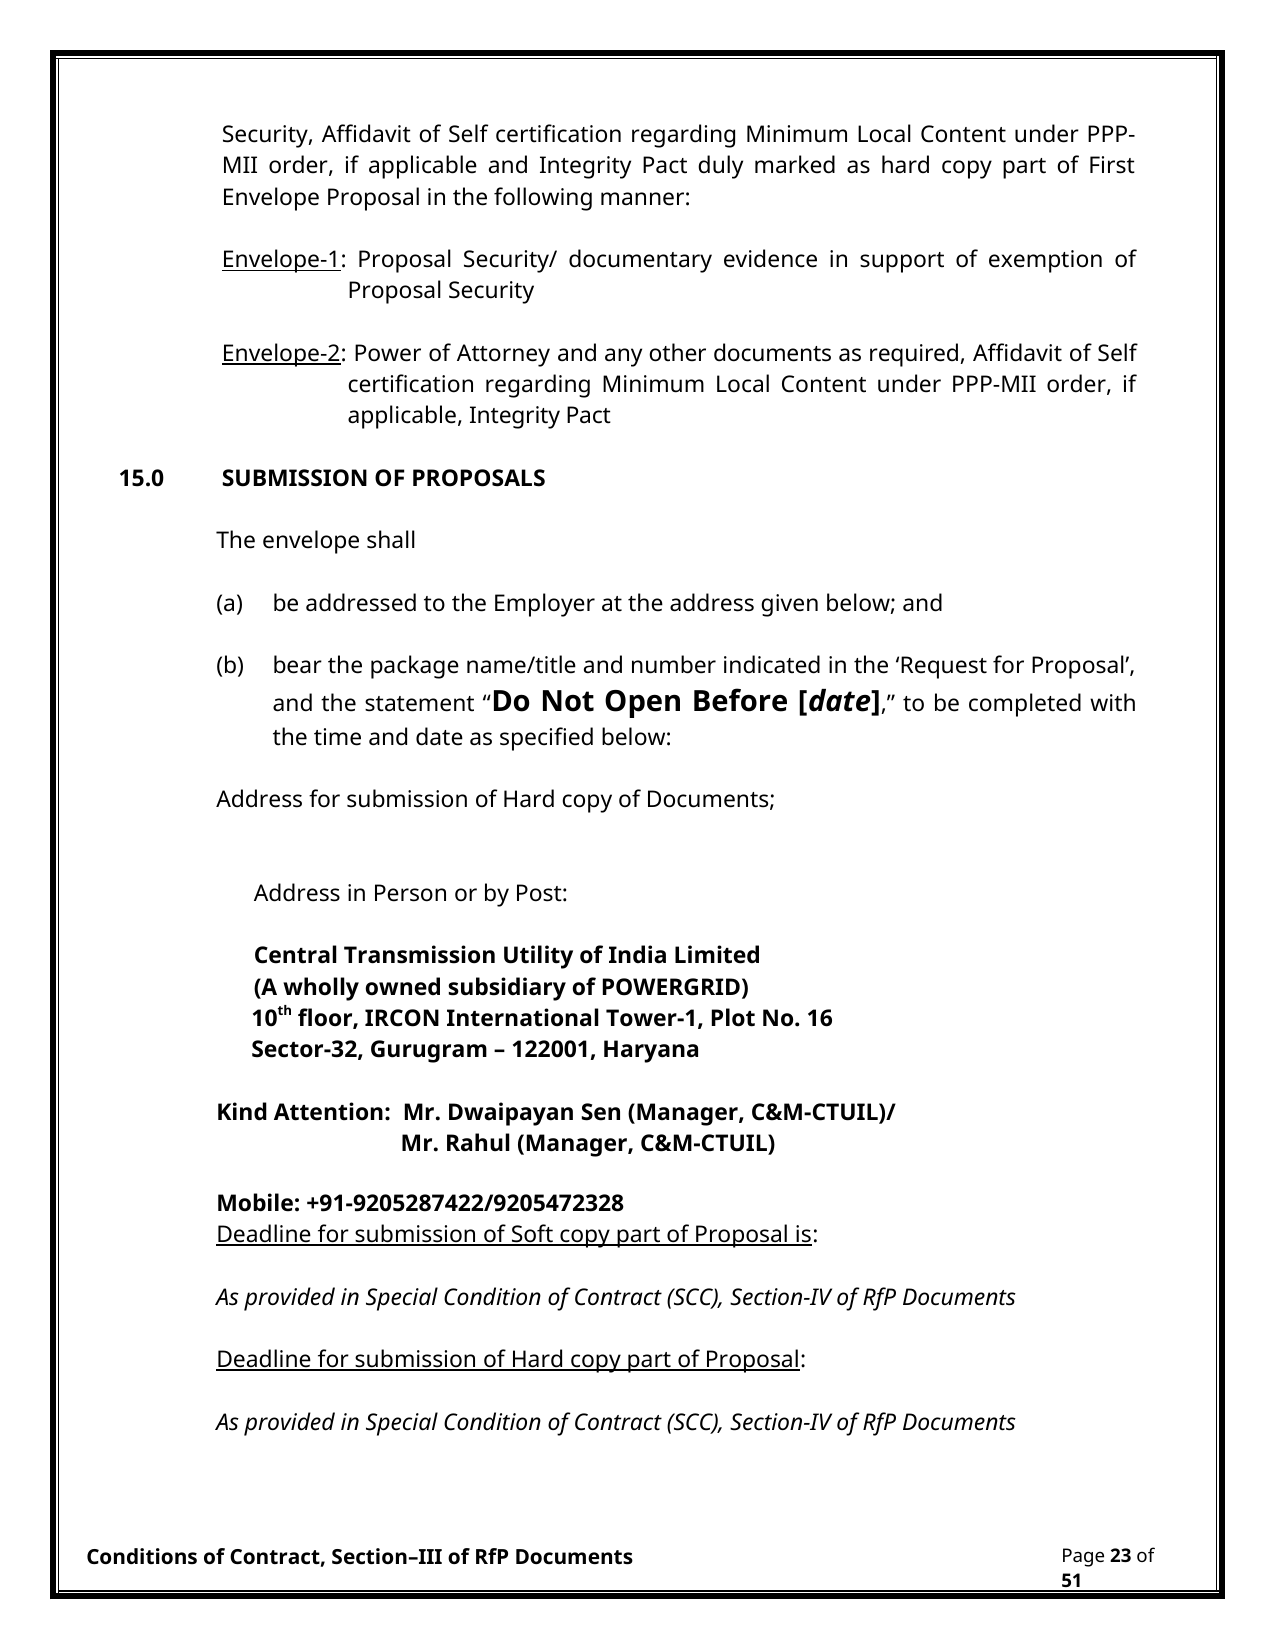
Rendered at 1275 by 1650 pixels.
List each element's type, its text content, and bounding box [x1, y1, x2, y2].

text Deadline for submission of Soft copy part of Proposal is: [216, 1218, 1137, 1249]
text As provided in Special Condition of Contract (SCC), Section-IV of RfP Documents [216, 1405, 1137, 1437]
text Kind Attention: Mr. Dwaipayan Sen (Manager, C&M-CTUIL)/ [216, 1095, 1137, 1127]
text Central Transmission Utility of India Limited [103, 939, 1137, 970]
text Envelope-2: Power of Attorney and any other documents as required, Affidavit of Self certification regarding Minimum Local Content under PPP-MII order, if applicable, Integrity Pact [222, 337, 1137, 431]
text 15.0 SUBMISSION OF PROPOSALS [118, 462, 1137, 493]
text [222, 118, 1137, 212]
text Address for submission of Hard copy of Documents; [216, 783, 1137, 814]
text Mobile: +91-9205287422/9205472328 [216, 1187, 1137, 1218]
text Deadline for submission of Hard copy part of Proposal: [216, 1343, 1137, 1374]
text Address in Person or by Post: [216, 877, 1137, 908]
text As provided in Special Condition of Contract (SCC), Section-IV of RfP Documents [216, 1280, 1137, 1312]
text The envelope shall [216, 524, 1137, 556]
text (A wholly owned subsidiary of POWERGRID) [103, 970, 1137, 1002]
text 10th floor, IRCON International Tower-1, Plot No. 16 [251, 1002, 1137, 1033]
text (a) be addressed to the Employer at the address given below; and [216, 587, 1137, 618]
text Envelope-1: Proposal Security/ documentary evidence in support of exemption of Proposal Security [222, 243, 1137, 306]
text Mr. Rahul (Manager, C&M-CTUIL) [216, 1127, 1137, 1158]
text (b) bear the package name/title and number indicated in the ‘Request for Proposal’, and the statement “Do Not Open Before [date],” to be completed with the time and date as specified below: [216, 649, 1137, 752]
text Sector-32, Gurugram – 122001, Haryana [251, 1033, 1137, 1064]
